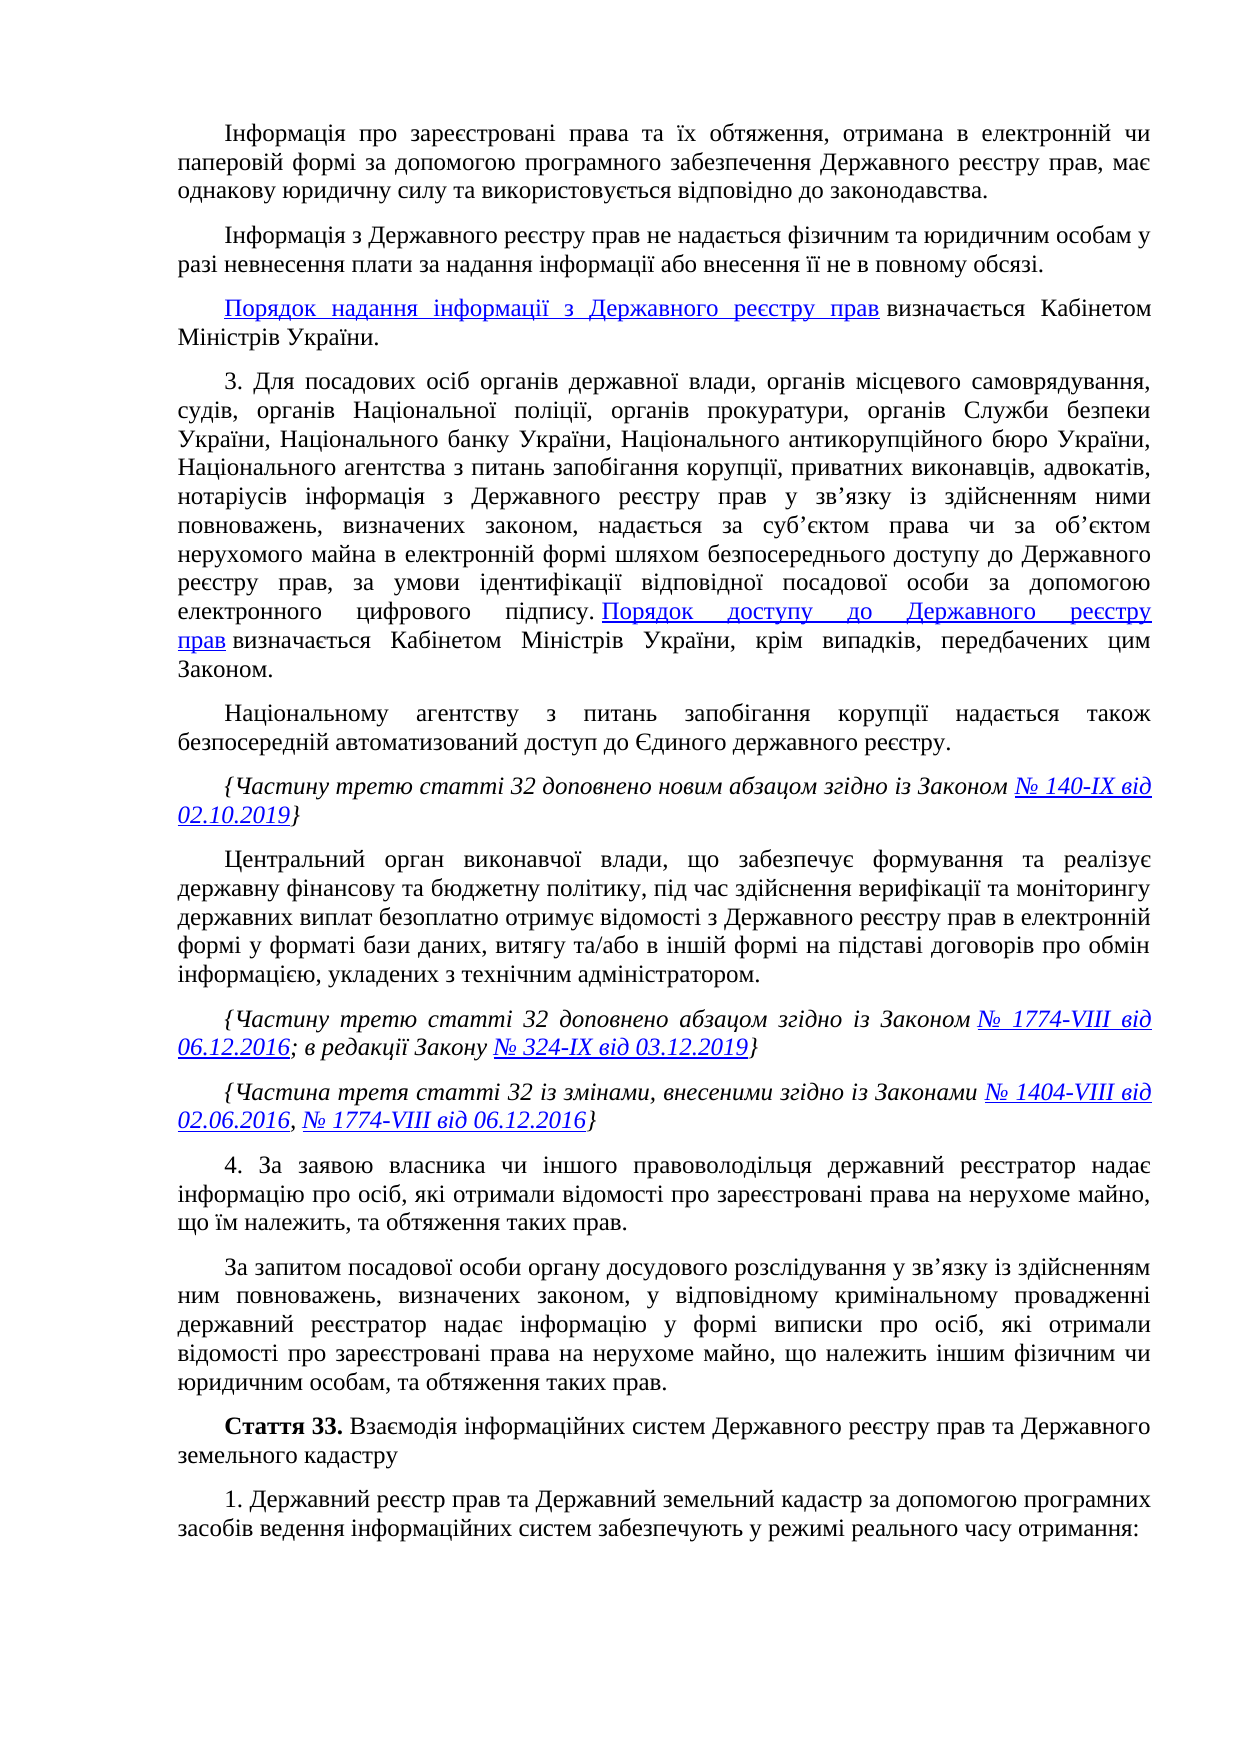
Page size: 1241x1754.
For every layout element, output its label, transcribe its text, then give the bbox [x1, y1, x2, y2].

text 1. Державний реєстр прав та Державний земельний кадастр за допомогою програмних засобів ведення інформаційних систем забезпечують у режимі реального часу отримання: [177, 1484, 1152, 1542]
text Стаття 33. Взаємодія інформаційних систем Державного реєстру прав та Державного земельного кадастру [177, 1411, 1152, 1469]
text {Частина третя статті 32 із змінами, внесеними згідно із Законами № 1404-VIII від 02.06.2016, № 1774-VIII від 06.12.2016} [177, 1077, 1152, 1134]
text Національному агентству з питань запобігання корупції надається також безпосередній автоматизований доступ до Єдиного державного реєстру. [177, 698, 1152, 756]
text 4. За заявою власника чи іншого правоволодільця державний реєстратор надає інформацію про осіб, які отримали відомості про зареєстровані права на нерухоме майно, що їм належить, та обтяження таких прав. [177, 1150, 1152, 1236]
text Порядок надання інформації з Державного реєстру прав визначається Кабінетом Міністрів України. [177, 293, 1152, 351]
text {Частину третю статті 32 доповнено абзацом згідно із Законом № 1774-VIII від 06.12.2016; в редакції Закону № 324-IX від 03.12.2019} [177, 1004, 1152, 1061]
text Центральний орган виконавчої влади, що забезпечує формування та реалізує державну фінансову та бюджетну політику, під час здійснення верифікації та моніторингу державних виплат безоплатно отримує відомості з Державного реєстру прав в електронній формі у форматі бази даних, витягу та/або в іншій формі на підставі договорів про обмін інформацією, укладених з технічним адміністратором. [177, 844, 1152, 988]
text Інформація про зареєстровані права та їх обтяження, отримана в електронній чи паперовій формі за допомогою програмного забезпечення Державного реєстру прав, має однакову юридичну силу та використовується відповідно до законодавства. [177, 118, 1152, 204]
text Інформація з Державного реєстру прав не надається фізичним та юридичним особам у разі невнесення плати за надання інформації або внесення її не в повному обсязі. [177, 220, 1152, 277]
text {Частину третю статті 32 доповнено новим абзацом згідно із Законом № 140-IX від 02.10.2019} [177, 771, 1152, 829]
text За запитом посадової особи органу досудового розслідування у зв’язку із здійсненням ним повноважень, визначених законом, у відповідному кримінальному провадженні державний реєстратор надає інформацію у формі виписки про осіб, які отримали відомості про зареєстровані права на нерухоме майно, що належить іншим фізичним чи юридичним особам, та обтяження таких прав. [177, 1252, 1152, 1396]
text 3. Для посадових осіб органів державної влади, органів місцевого самоврядування, судів, органів Національної поліції, органів прокуратури, органів Служби безпеки України, Національного банку України, Національного антикорупційного бюро України, Національного агентства з питань запобігання корупції, приватних виконавців, адвокатів, нотаріусів інформація з Державного реєстру прав у зв’язку із здійсненням ними повноважень, визначених законом, надається за суб’єктом права чи за об’єктом нерухомого майна в електронній формі шляхом безпосереднього доступу до Державного реєстру прав, за умови ідентифікації відповідної посадової особи за допомогою електронного цифрового підпису. Порядок доступу до Державного реєстру прав визначається Кабінетом Міністрів України, крім випадків, передбачених цим Законом. [177, 366, 1152, 682]
